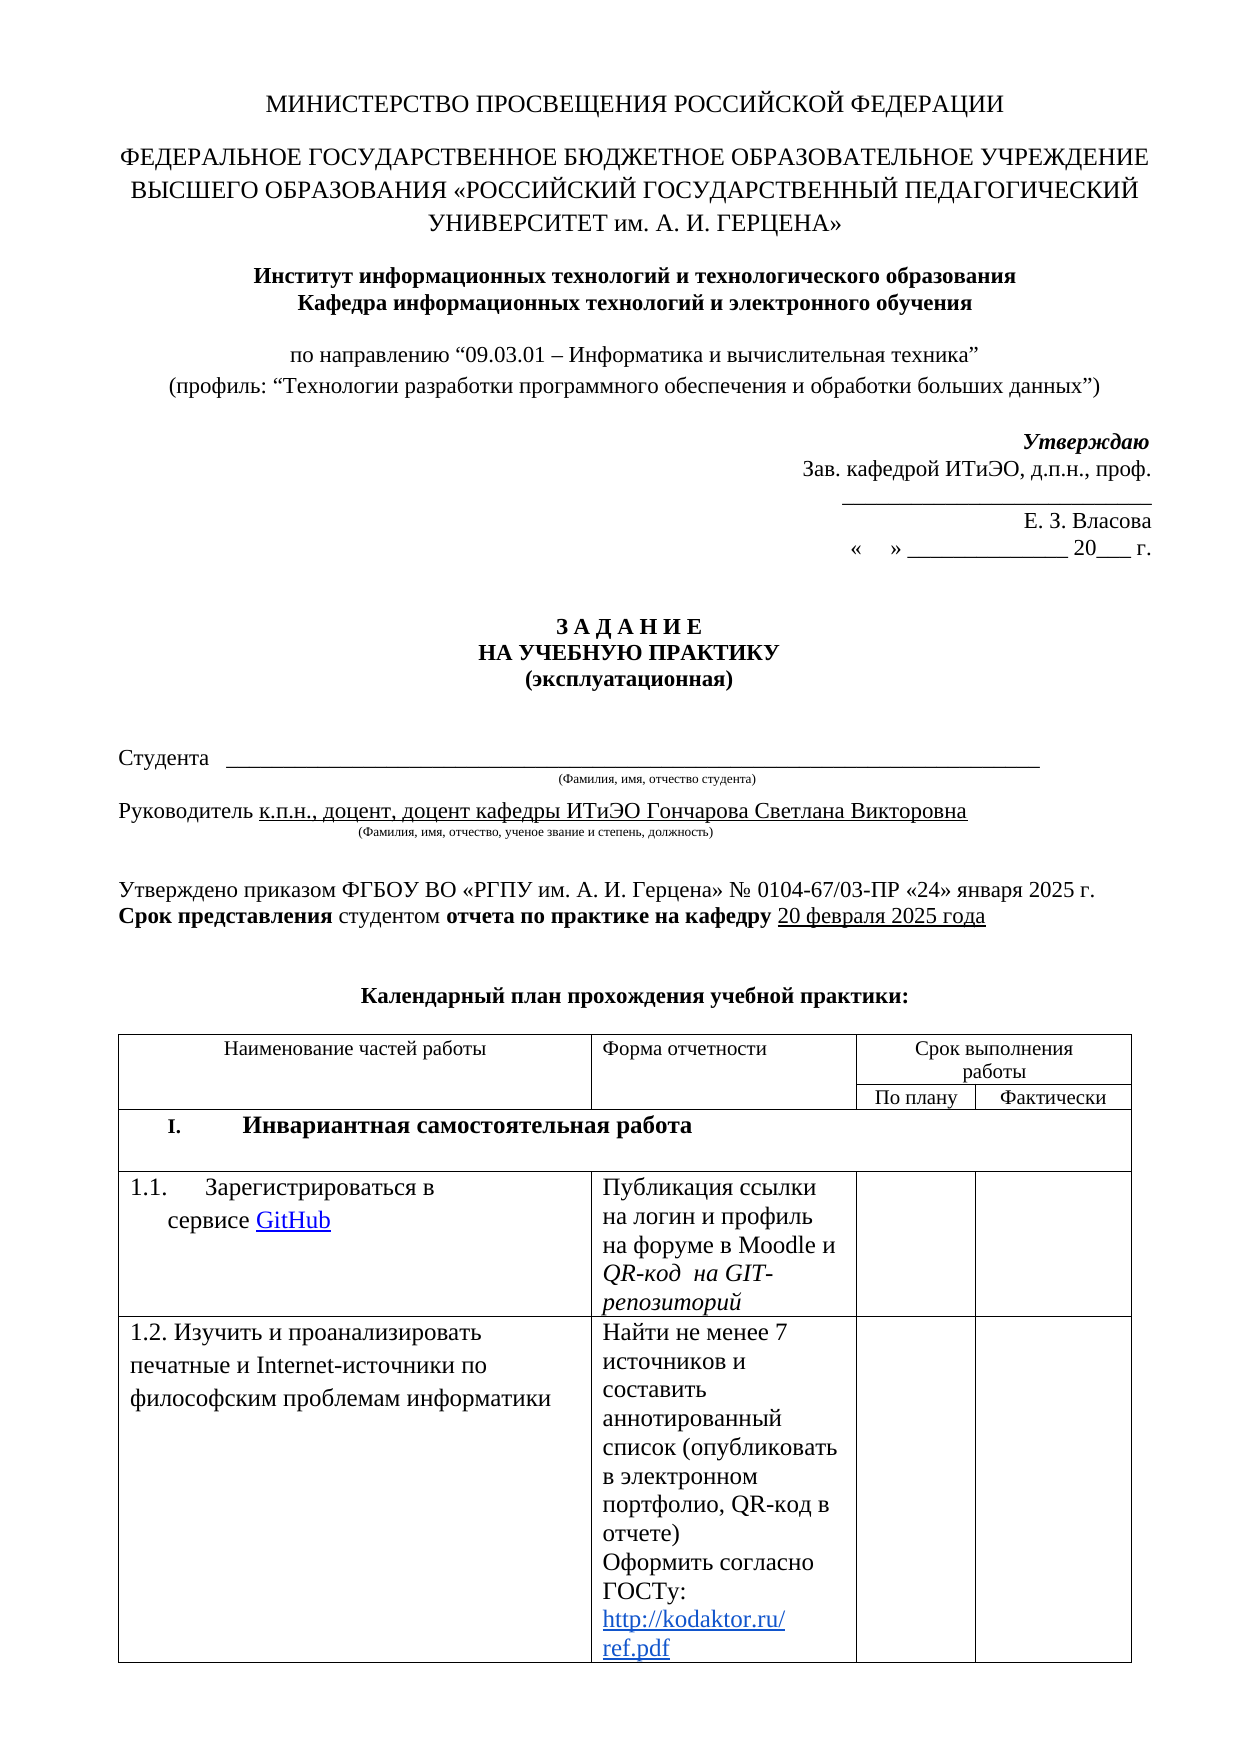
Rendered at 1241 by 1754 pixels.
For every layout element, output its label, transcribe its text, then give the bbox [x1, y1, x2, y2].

text Зав. кафедрой ИТиЭО, д.п.н., проф. [62, 454, 1152, 481]
text Утверждаю [62, 428, 1152, 454]
table_cell Зарегистрироваться в сервисе GitHub [119, 1172, 591, 1316]
text Срок представления студентом отчета по практике на кафедру 20 февраля 2025 года [118, 903, 1152, 929]
table_cell Публикация ссылки на логин и профиль на форуме в Moodle и QR-код на GIT-репозиторий [592, 1172, 856, 1316]
table_cell Фактически [976, 1085, 1131, 1109]
table_header Срок выполнения работы [857, 1035, 1131, 1083]
text МИНИСТЕРСТВО ПРОСВЕЩЕНИЯ РОССИЙСКОЙ ФЕДЕРАЦИИ [118, 89, 1152, 117]
text Студента _______________________________________________________________________ [118, 744, 1152, 771]
table_header Форма отчетности [592, 1035, 856, 1109]
table_cell [857, 1172, 975, 1316]
table_cell [976, 1317, 1131, 1662]
text (Фамилия, имя, отчество, ученое звание и степень, должность) [118, 823, 1152, 850]
text по направлению “09.03.01 – Информатика и вычислительная техника” [118, 341, 1152, 368]
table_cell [592, 1317, 856, 1662]
table_cell Инвариантная самостоятельная работа [119, 1110, 1131, 1171]
text Календарный план прохождения учебной практики: [118, 982, 1152, 1008]
text З А Д А Н И Е [62, 613, 1152, 639]
text Руководитель к.п.н., доцент, доцент кафедры ИТиЭО Гончарова Светлана Викторовна [118, 797, 1152, 823]
table_cell [976, 1172, 1131, 1316]
text НА УЧЕБНУЮ ПРАКТИКУ [62, 639, 1152, 665]
text (Фамилия, имя, отчество студента) [118, 771, 1152, 797]
table_header Наименование частей работы [119, 1035, 591, 1109]
table_cell По плану [857, 1085, 975, 1109]
text ___________________________ [62, 481, 1152, 507]
table_cell [857, 1317, 975, 1662]
text « » ______________ 20___ г. [62, 534, 1152, 560]
text (эксплуатационная) [62, 665, 1152, 692]
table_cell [119, 1317, 591, 1662]
text Институт информационных технологий и технологического образования [118, 262, 1152, 289]
text Утверждено приказом ФГБОУ ВО «РГПУ им. А. И. Герцена» № 0104-67/03-ПР «24» января 2025 г. [118, 876, 1152, 903]
text ФЕДЕРАЛЬНОЕ ГОСУДАРСТВЕННОЕ БЮДЖЕТНОЕ ОБРАЗОВАТЕЛЬНОЕ УЧРЕЖДЕНИЕ ВЫСШЕГО ОБРАЗОВАНИЯ «РОССИЙСКИЙ ГОСУДАРСТВЕННЫЙ ПЕДАГОГИЧЕСКИЙ УНИВЕРСИТЕТ им. А. И. ГЕРЦЕНА» [118, 142, 1152, 237]
text Е. З. Власова [62, 507, 1152, 534]
text Кафедра информационных технологий и электронного обучения [118, 289, 1152, 315]
text (профиль: “Технологии разработки программного обеспечения и обработки больших данных”) [118, 372, 1152, 398]
